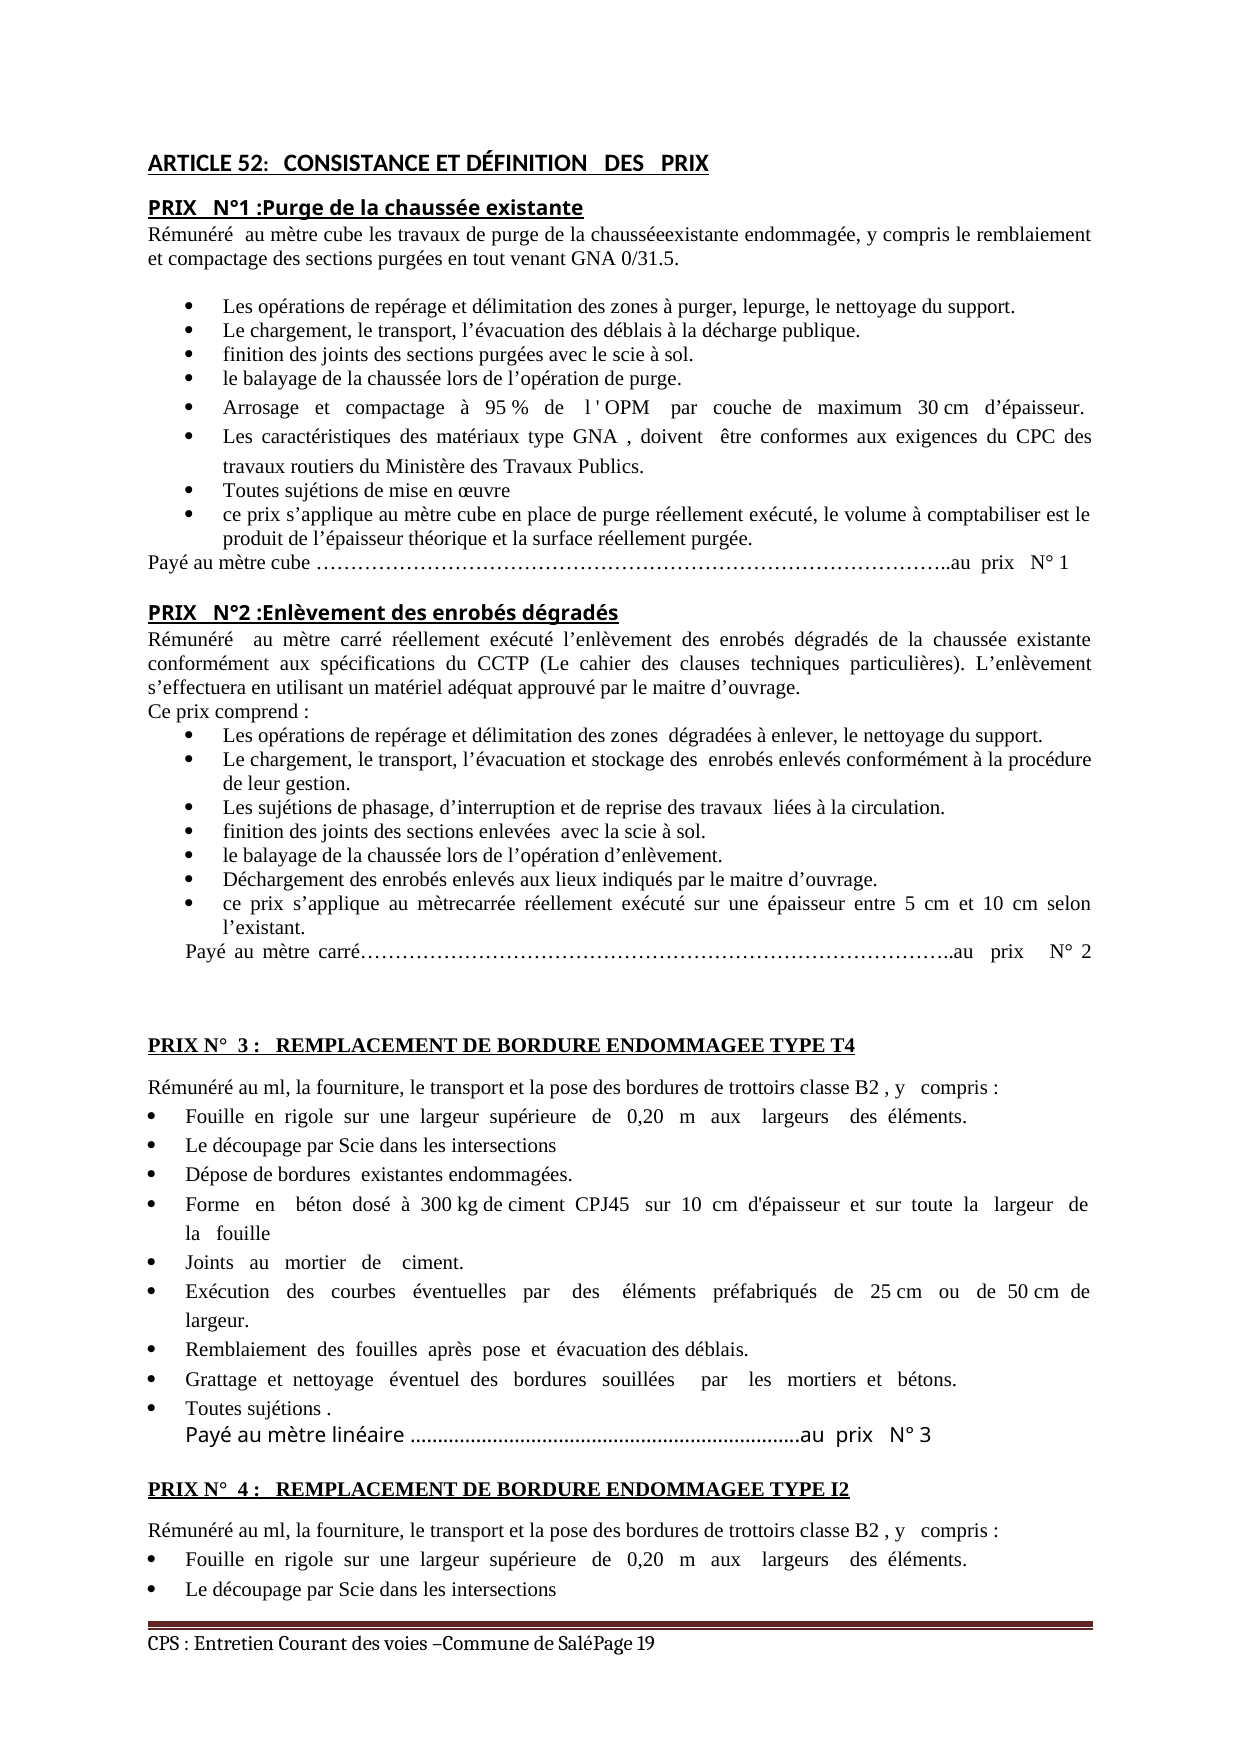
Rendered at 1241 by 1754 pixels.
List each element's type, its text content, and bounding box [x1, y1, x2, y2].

list Exécution des courbes éventuelles par des éléments préfabriqués de ou de de largeur. [148, 1274, 1093, 1332]
list Le découpage par Scie dans les intersections [148, 1128, 1093, 1157]
list Les opérations de repérage et délimitation des zones à purger, lepurge, le nettoyage du support. [185, 294, 1093, 318]
text Payé au mètre cube ………………………………………………………………………………..au prix N° 1 [148, 550, 1093, 574]
list Toutes sujétions de mise en œuvre [185, 478, 1093, 502]
text Rémunéré au ml, la fourniture, le transport et la pose des bordures de trottoirs classe B2 , y compris : [148, 1070, 1093, 1099]
text Rémunéré au mètre cube les travaux de purge de la chausséeexistante endommagée, y compris le remblaiement et compactage des sections purgées en tout venant GNA 0/31.5. [148, 222, 1093, 270]
text Rémunéré au mètre carré réellement exécuté l’enlèvement des enrobés dégradés de la chaussée existante conformément aux spécifications du CCTP (Le cahier des clauses techniques particulières). L’enlèvement s’effectuera en utilisant un matériel adéquat approuvé par le maitre d’ouvrage. [148, 626, 1093, 699]
list ce prix s’applique au mètre cube en place de purge réellement exécuté, le volume à comptabiliser est le produit de l’épaisseur théorique et la surface réellement purgée. [185, 502, 1093, 550]
list Fouille en rigole sur une largeur supérieure de 0,20 m aux largeurs des éléments. [148, 1542, 1093, 1571]
list Toutes sujétions . [148, 1391, 1093, 1420]
text PRIX N°2 :Enlèvement des enrobés dégradés [148, 598, 1093, 626]
list Joints au mortier de ciment. [148, 1245, 1093, 1274]
text Payé au mètre carré…………………………………………………………………………..au prix N° 2 [185, 939, 1093, 987]
text Ce prix comprend : [148, 699, 1093, 723]
list finition des joints des sections enlevées avec la scie à sol. [185, 819, 1093, 843]
list Les sujétions de phasage, d’interruption et de reprise des travaux liées à la circulation. [185, 795, 1093, 819]
list ce prix s’applique au mètrecarrée réellement exécuté sur une épaisseur entre 5 cm et 10 cm selon l’existant. [185, 891, 1093, 939]
list Le chargement, le transport, l’évacuation des déblais à la décharge publique. [185, 318, 1093, 342]
list finition des joints des sections purgées avec le scie à sol. [185, 342, 1093, 366]
text Payé au mètre linéaire ……………………………………………………………..au prix N° 3 [185, 1420, 1093, 1448]
text PRIX N°1 :Purge de la chaussée existante [148, 193, 1093, 222]
list Déchargement des enrobés enlevés aux lieux indiqués par le maitre d’ouvrage. [185, 867, 1093, 891]
list Remblaiement des fouilles après pose et évacuation des déblais. [148, 1332, 1093, 1361]
list Grattage et nettoyage éventuel des bordures souillées par les mortiers et bétons. [148, 1361, 1093, 1391]
list Dépose de bordures existantes endommagées. [148, 1157, 1093, 1186]
list le balayage de la chaussée lors de l’opération de purge. [185, 366, 1093, 390]
list Le chargement, le transport, l’évacuation et stockage des enrobés enlevés conformément à la procédure de leur gestion. [185, 747, 1093, 795]
list Les opérations de repérage et délimitation des zones dégradées à enlever, le nettoyage du support. [185, 723, 1093, 747]
list Les caractéristiques des matériaux type GNA , doivent être conformes aux exigences du CPC des travaux routiers du Ministère des Travaux Publics. [185, 419, 1093, 478]
list le balayage de la chaussée lors de l’opération d’enlèvement. [185, 843, 1093, 867]
list Le découpage par Scie dans les intersections [148, 1571, 1093, 1601]
text PRIX N° 4 : REMPLACEMENT DE BORDURE ENDOMMAGEE TYPE I2 [148, 1477, 1093, 1501]
list Forme en béton dosé à de ciment CPJ45 sur 10 cm d'épaisseur et sur toute la largeur de la fouille [148, 1186, 1093, 1245]
list Arrosage et compactage à 95 % de l ' OPM par couche de maximum d’épaisseur. [185, 390, 1093, 419]
text ARTICLE 52: CONSISTANCE ET DÉFINITION DES PRIX [148, 148, 1093, 178]
text PRIX N° 3 : REMPLACEMENT DE BORDURE ENDOMMAGEE TYPE T4 [148, 1033, 1093, 1057]
list Fouille en rigole sur une largeur supérieure de 0,20 m aux largeurs des éléments. [148, 1099, 1093, 1128]
text Rémunéré au ml, la fourniture, le transport et la pose des bordures de trottoirs classe B2 , y compris : [148, 1513, 1093, 1542]
